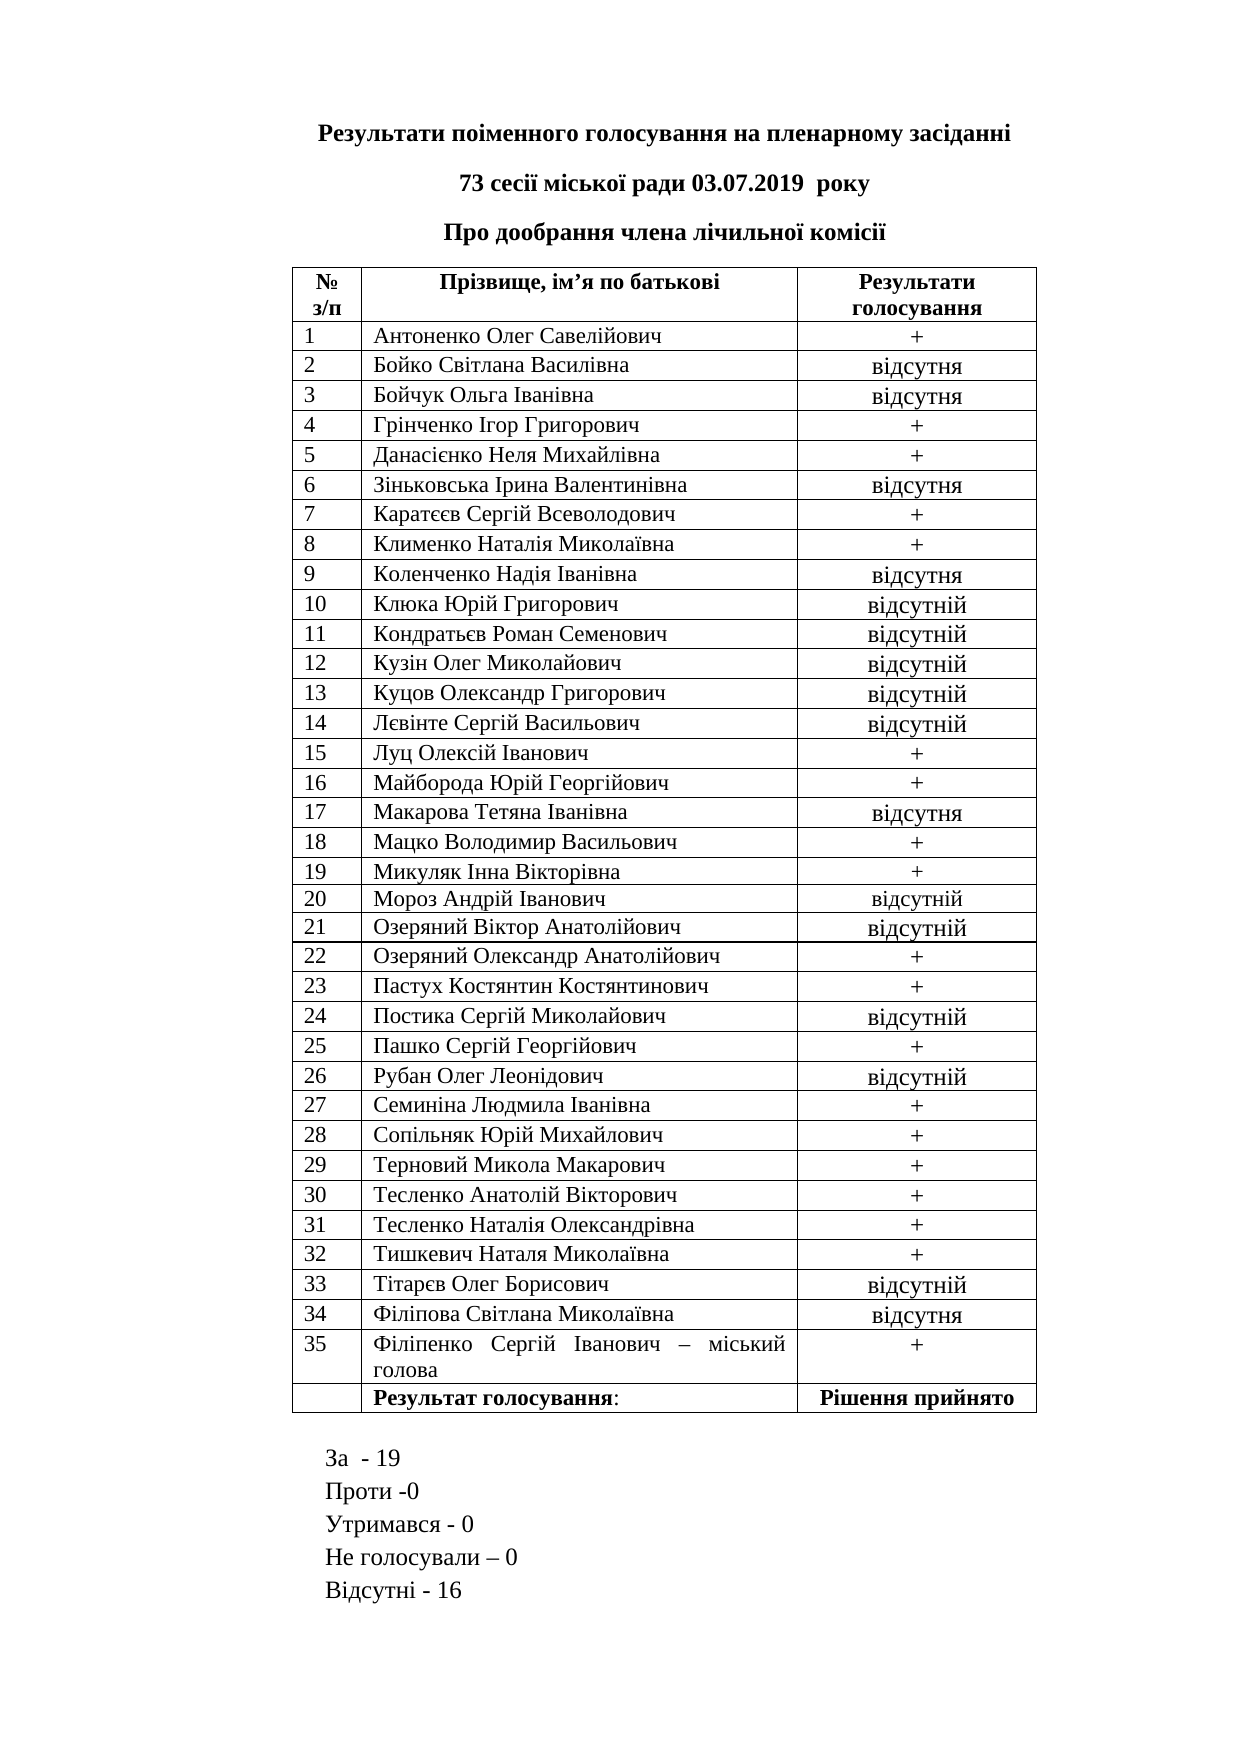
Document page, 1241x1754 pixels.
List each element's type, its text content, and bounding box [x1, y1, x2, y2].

table_cell + [798, 1240, 1036, 1269]
table_cell [293, 1384, 361, 1412]
table_cell 4 [293, 411, 361, 440]
table_cell 29 [293, 1151, 361, 1180]
text За - 19 [251, 1443, 1152, 1472]
table_cell Данасієнко Неля Михайлівна [362, 441, 797, 469]
table_cell Пашко Сергій Георгійович [362, 1032, 797, 1061]
table_cell 3 [293, 381, 361, 410]
table_cell + [798, 828, 1036, 857]
table_cell 15 [293, 739, 361, 767]
table_cell відсутній [798, 1002, 1036, 1031]
table_cell Лєвінте Сергій Васильович [362, 709, 797, 738]
table_cell Пастух Костянтин Костянтинович [362, 972, 797, 1001]
table_cell Рішення прийнято [798, 1384, 1036, 1412]
table_cell Сопільняк Юрій Михайлович [362, 1121, 797, 1150]
table_cell + [798, 322, 1036, 350]
table_cell 33 [293, 1270, 361, 1299]
table_cell відсутній [798, 885, 1036, 912]
table_cell Рубан Олег Леонідович [362, 1062, 797, 1090]
table_cell + [798, 1330, 1036, 1382]
table_cell Каратєєв Сергій Всеволодович [362, 500, 797, 529]
table_cell Тесленко Анатолій Вікторович [362, 1181, 797, 1209]
table_cell відсутній [798, 679, 1036, 708]
table_cell відсутній [798, 620, 1036, 648]
table_cell відсутня [798, 351, 1036, 380]
table_cell Озеряний Віктор Анатолійович [362, 913, 797, 941]
table_cell 10 [293, 590, 361, 618]
table_cell відсутній [798, 1062, 1036, 1090]
table_cell Коленченко Надія Іванівна [362, 560, 797, 589]
table_cell + [798, 943, 1036, 971]
table_cell 9 [293, 560, 361, 589]
table_cell 13 [293, 679, 361, 708]
table_cell відсутня [798, 471, 1036, 499]
table_cell Тітарєв Олег Борисович [362, 1270, 797, 1299]
table_cell 25 [293, 1032, 361, 1061]
table_cell + [798, 1151, 1036, 1180]
table_cell Мороз Андрій Іванович [362, 885, 797, 912]
table_cell Луц Олексій Іванович [362, 739, 797, 767]
text Результати поіменного голосування на пленарному засіданні [177, 118, 1152, 147]
table_cell 2 [293, 351, 361, 380]
table_cell Микуляк Інна Вікторівна [362, 858, 797, 884]
table_cell + [798, 500, 1036, 529]
table_cell 30 [293, 1181, 361, 1209]
table_cell 1 [293, 322, 361, 350]
table_cell Зіньковська Ірина Валентинівна [362, 471, 797, 499]
table_cell Клюка Юрій Григорович [362, 590, 797, 618]
table_cell + [798, 1211, 1036, 1239]
table_cell відсутній [798, 1270, 1036, 1299]
table_cell Макарова Тетяна Іванівна [362, 798, 797, 827]
table_cell Постика Сергій Миколайович [362, 1002, 797, 1031]
table_cell 7 [293, 500, 361, 529]
table_cell Тишкевич Наталя Миколаївна [362, 1240, 797, 1269]
text Утримався - 0 [251, 1509, 1152, 1538]
table_cell + [798, 739, 1036, 767]
table_cell відсутня [798, 560, 1036, 589]
table_cell + [798, 858, 1036, 884]
table_cell відсутня [798, 1300, 1036, 1329]
table_cell 22 [293, 943, 361, 971]
table_cell відсутня [798, 381, 1036, 410]
table_cell Бойчук Ольга Іванівна [362, 381, 797, 410]
table_cell Озеряний Олександр Анатолійович [362, 943, 797, 971]
table_cell Бойко Світлана Василівна [362, 351, 797, 380]
text Відсутні - 16 [251, 1576, 1152, 1604]
table_cell Тесленко Наталія Олександрівна [362, 1211, 797, 1239]
table_cell Антоненко Олег Савелійович [362, 322, 797, 350]
table_cell відсутній [798, 913, 1036, 941]
table_cell 23 [293, 972, 361, 1001]
table_cell 18 [293, 828, 361, 857]
text Не голосували – 0 [251, 1542, 1152, 1571]
table_cell Клименко Наталія Миколаївна [362, 530, 797, 559]
table_cell 8 [293, 530, 361, 559]
table_cell + [798, 1091, 1036, 1120]
text 73 сесії міської ради 03.07.2019 року [177, 168, 1152, 196]
table_cell 26 [293, 1062, 361, 1090]
table_cell 27 [293, 1091, 361, 1120]
table_cell + [798, 411, 1036, 440]
table_cell 5 [293, 441, 361, 469]
table_cell Кузін Олег Миколайович [362, 649, 797, 678]
table_cell + [798, 1121, 1036, 1150]
table_cell відсутня [798, 798, 1036, 827]
table_cell Куцов Олександр Григорович [362, 679, 797, 708]
table_cell 21 [293, 913, 361, 941]
table_cell + [798, 530, 1036, 559]
table_cell Мацко Володимир Васильович [362, 828, 797, 857]
table_cell 6 [293, 471, 361, 499]
table_cell 14 [293, 709, 361, 738]
table_cell 20 [293, 885, 361, 912]
table_cell 34 [293, 1300, 361, 1329]
table_cell Терновий Микола Макарович [362, 1151, 797, 1180]
table_cell Філіпенко Сергій Іванович – міський голова [362, 1330, 797, 1382]
table_header Прізвище, ім’я по батькові [362, 268, 797, 321]
text Про дообрання члена лічильної комісії [177, 217, 1152, 246]
table_cell Філіпова Світлана Миколаївна [362, 1300, 797, 1329]
table_cell 35 [293, 1330, 361, 1382]
table_cell відсутній [798, 590, 1036, 618]
table_cell 12 [293, 649, 361, 678]
table_cell + [798, 1181, 1036, 1209]
table_cell 28 [293, 1121, 361, 1150]
table_cell 17 [293, 798, 361, 827]
table_cell 11 [293, 620, 361, 648]
table_cell + [798, 441, 1036, 469]
table_cell відсутній [798, 709, 1036, 738]
table_cell 31 [293, 1211, 361, 1239]
table_header № з/п [293, 268, 361, 321]
table_cell 19 [293, 858, 361, 884]
table_cell Грінченко Ігор Григорович [362, 411, 797, 440]
table_header Результати голосування [798, 268, 1036, 321]
table_cell + [798, 1032, 1036, 1061]
table_cell Кондратьєв Роман Семенович [362, 620, 797, 648]
table_cell Майборода Юрій Георгійович [362, 769, 797, 797]
text Проти -0 [177, 1476, 1152, 1505]
table_cell Семиніна Людмила Іванівна [362, 1091, 797, 1120]
table_cell + [798, 769, 1036, 797]
table_cell Результат голосування: [362, 1384, 797, 1412]
table_cell 32 [293, 1240, 361, 1269]
table_cell 16 [293, 769, 361, 797]
table_cell + [798, 972, 1036, 1001]
table_cell 24 [293, 1002, 361, 1031]
table_cell відсутній [798, 649, 1036, 678]
